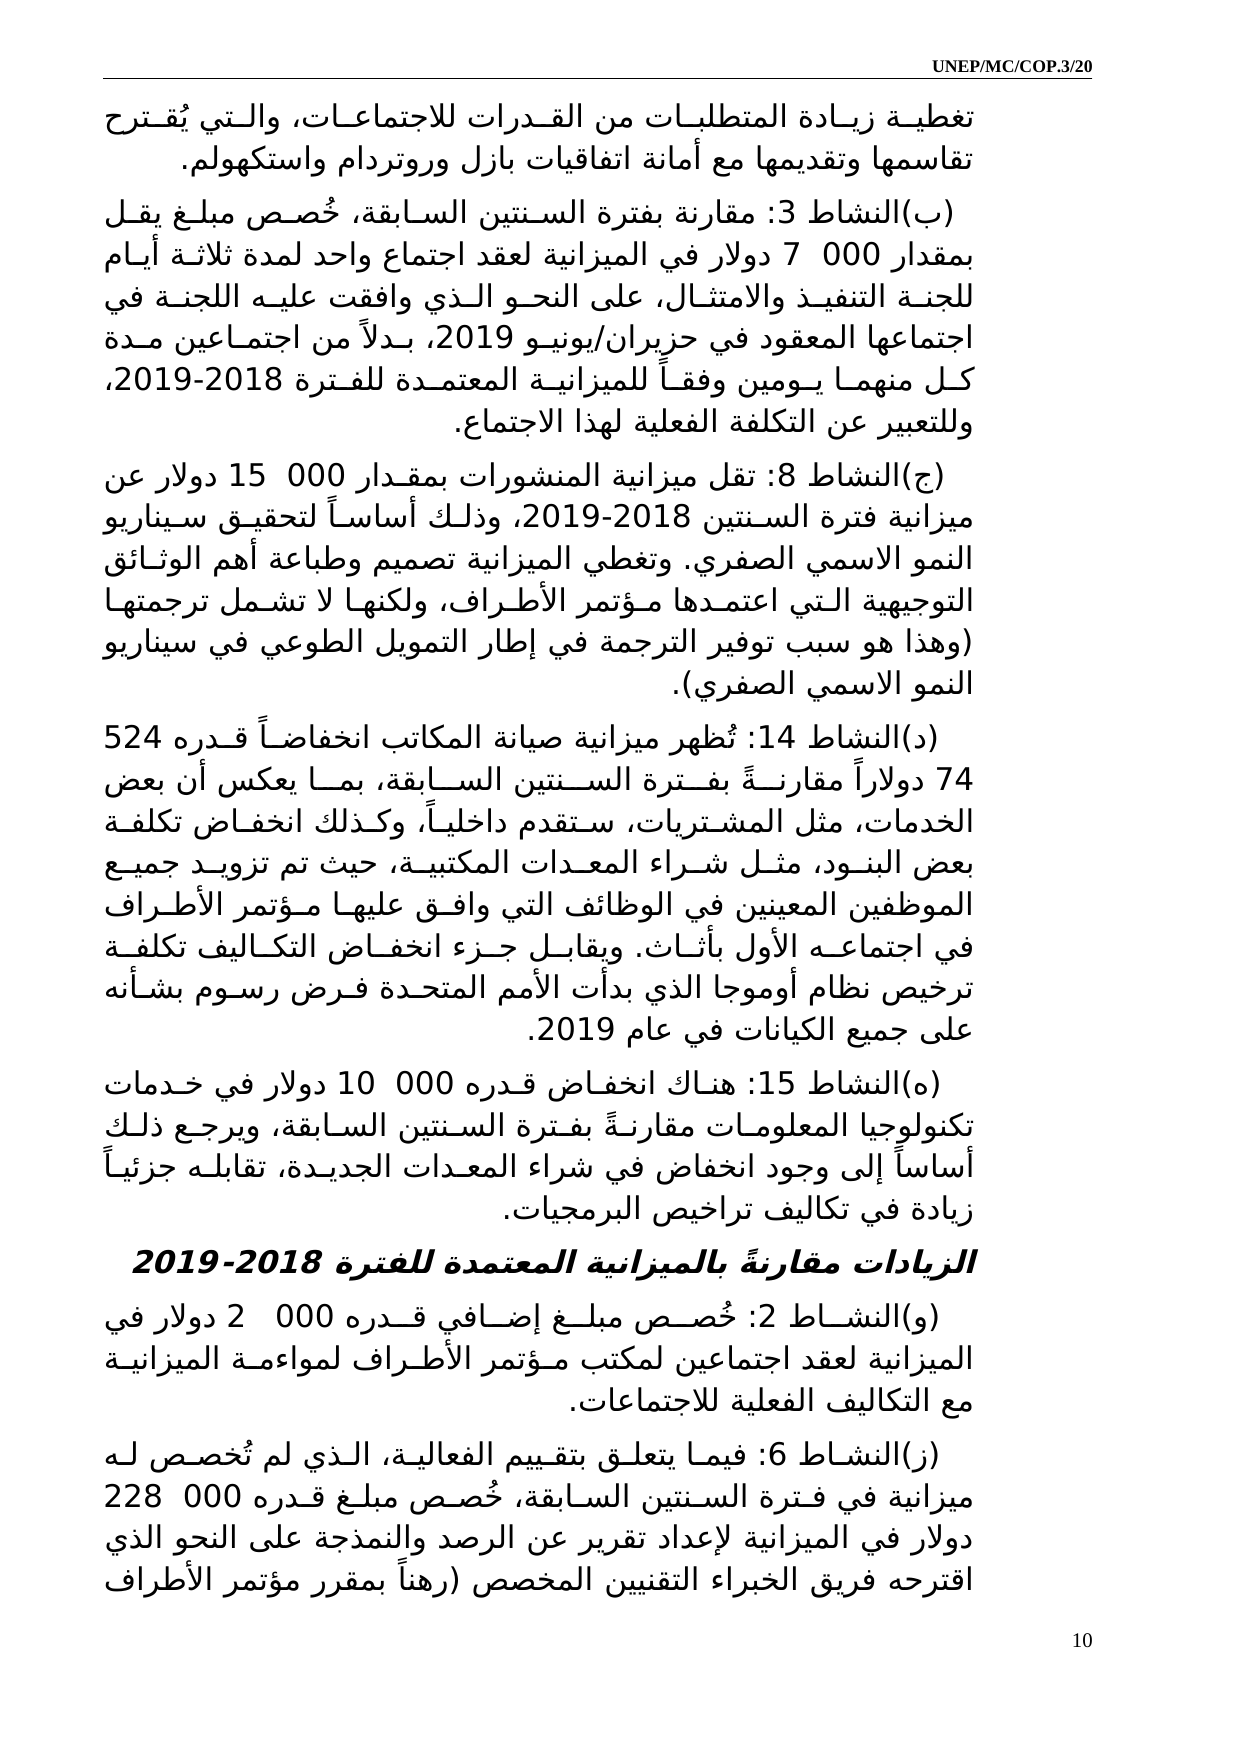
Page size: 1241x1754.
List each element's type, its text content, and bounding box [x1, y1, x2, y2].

text الزيادات مقارنةً بالميزانية المعتمدة للفترة 2018-2019 [103, 1240, 974, 1282]
list النشاط 14: تُظهر ميزانية صيانة المكاتب انخفاضاً قدره 524 74 دولاراً مقارنةً بفترة السنتين السابقة، بما يعكس أن بعض الخدمات، مثل المشتريات، ستقدم داخلياً، وكذلك انخفاض تكلفة بعض البنود، مثل شراء المعدات المكتبية، حيث تم تزويد جميع الموظفين المعينين في الوظائف التي وافق عليها مؤتمر الأطراف في اجتماعه الأول بأثاث. ويقابل جزء انخفاض التكاليف تكلفة ترخيص نظام أوموجا الذي بدأت الأمم المتحدة فرض رسوم بشأنه على جميع الكيانات في عام 2019. [103, 715, 974, 1049]
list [103, 94, 974, 178]
list النشاط 2: خُصص مبلغ إضافي قدره 000 2 دولار في الميزانية لعقد اجتماعين لمكتب مؤتمر الأطراف لمواءمة الميزانية مع التكاليف الفعلية للاجتماعات. [103, 1294, 974, 1419]
list النشاط 15: هناك انخفاض قدره 000 10 دولار في خدمات تكنولوجيا المعلومات مقارنةً بفترة السنتين السابقة، ويرجع ذلك أساساً إلى وجود انخفاض في شراء المعدات الجديدة، تقابله جزئياً زيادة في تكاليف تراخيص البرمجيات. [103, 1061, 974, 1228]
list النشاط 3: مقارنة بفترة السنتين السابقة، خُصص مبلغ يقل بمقدار 000 7 دولار في الميزانية لعقد اجتماع واحد لمدة ثلاثة أيام للجنة التنفيذ والامتثال، على النحو الذي وافقت عليه اللجنة في اجتماعها المعقود في حزيران/يونيو 2019، بدلاً من اجتماعين مدة كل منهما يومين وفقاً للميزانية المعتمدة للفترة 2018-2019، وللتعبير عن التكلفة الفعلية لهذا الاجتماع. [103, 190, 974, 440]
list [103, 1432, 974, 1599]
list النشاط 8: تقل ميزانية المنشورات بمقدار 000 15 دولار عن ميزانية فترة السنتين 2018-2019، وذلك أساساً لتحقيق سيناريو النمو الاسمي الصفري. وتغطي الميزانية تصميم وطباعة أهم الوثائق التوجيهية التي اعتمدها مؤتمر الأطراف، ولكنها لا تشمل ترجمتها (وهذا هو سبب توفير الترجمة في إطار التمويل الطوعي في سيناريو النمو الاسمي الصفري). [103, 453, 974, 703]
